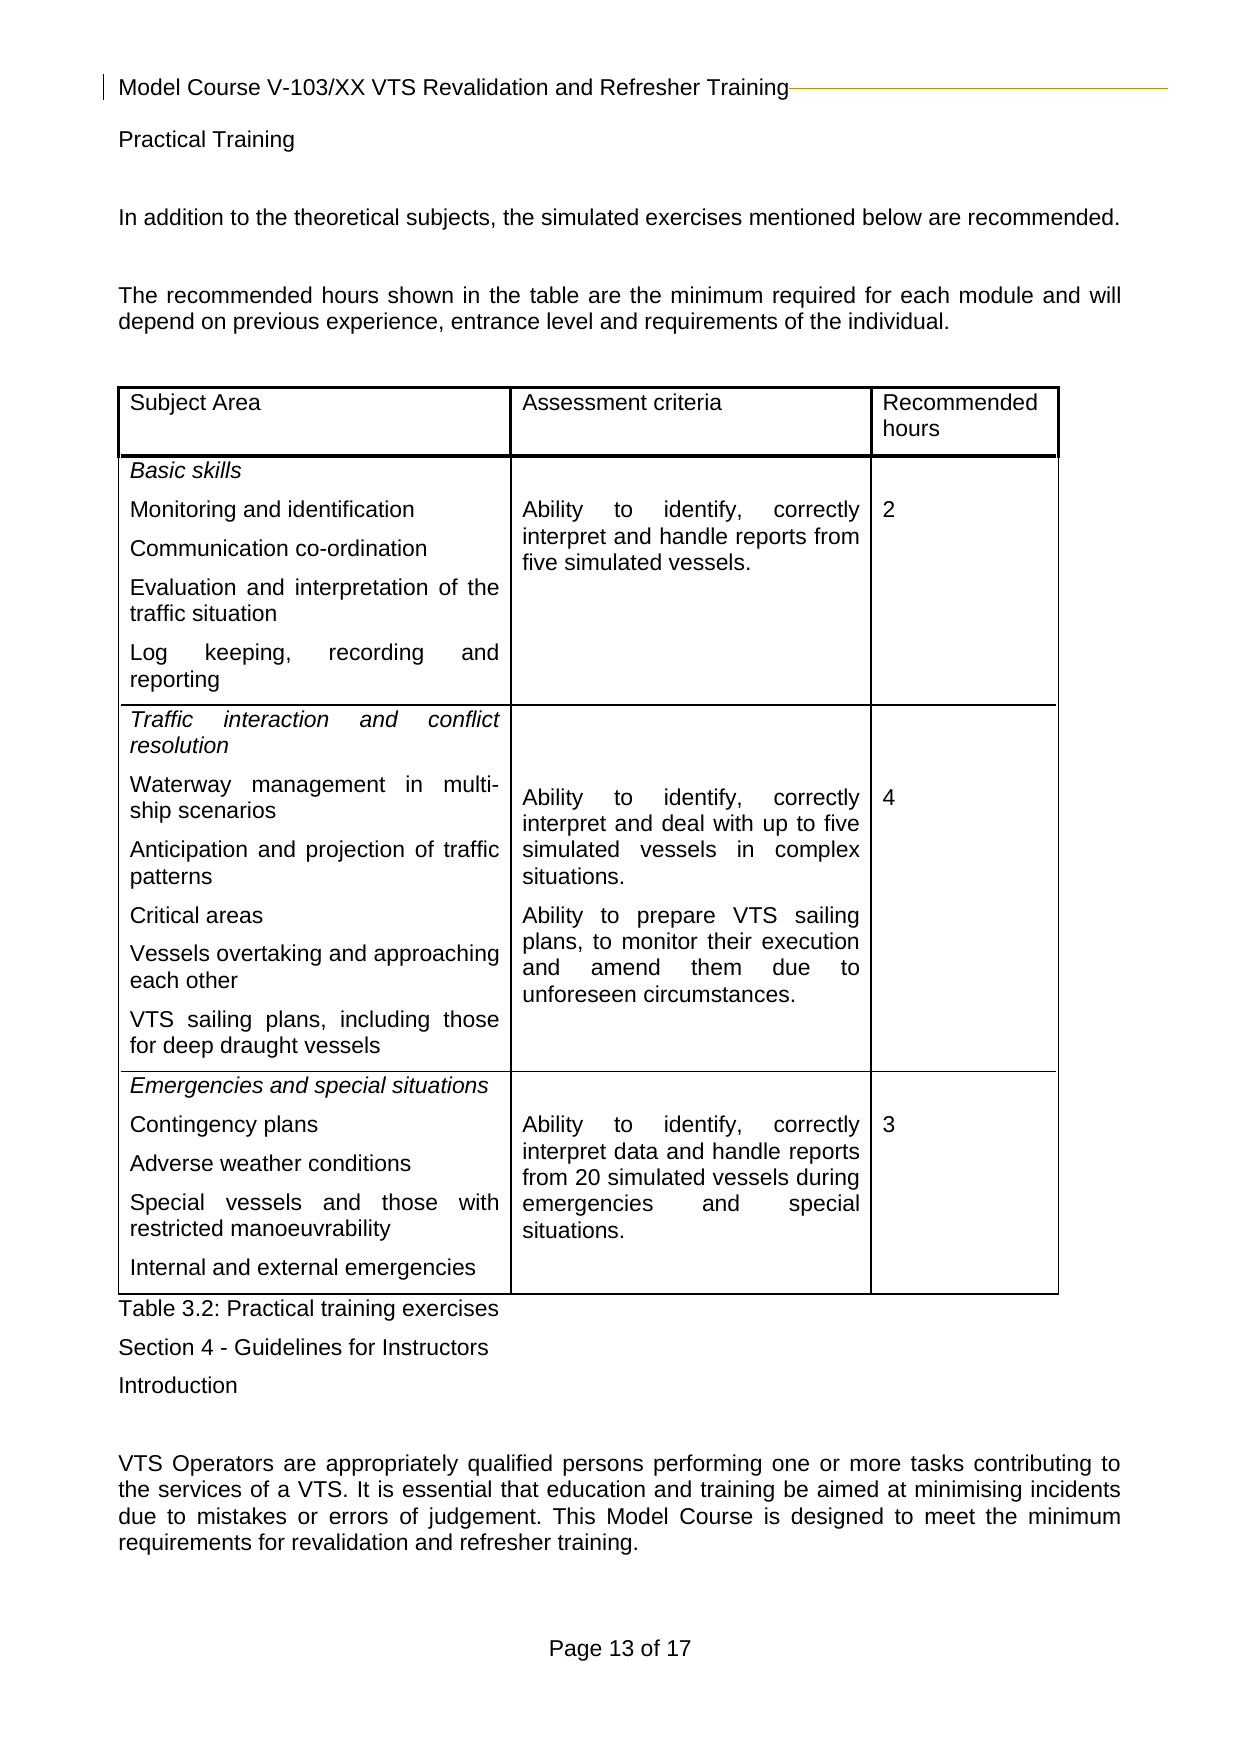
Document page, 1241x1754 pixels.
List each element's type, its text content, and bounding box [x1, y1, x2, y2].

table_cell Emergencies and special situations Contingency plans Adverse weather conditions Special vessels and those with restricted manoeuvrability Internal and external emergencies [119, 1071, 510, 1293]
text The recommended hours shown in the table are the minimum required for each module and will depend on previous experience, entrance level and requirements of the individual. [118, 282, 1122, 334]
text Table 3.2: Practical training exercises [118, 1294, 1122, 1321]
table_cell 4 [872, 704, 1058, 1071]
table_cell Ability to identify, correctly interpret and deal with up to five simulated vessels in complex situations. Ability to prepare VTS sailing plans, to monitor their execution and amend them due to unforeseen circumstances. [512, 706, 870, 1071]
table_header Assessment criteria [512, 389, 870, 454]
text Practical Training [118, 126, 1122, 153]
table_cell 2 [872, 454, 1058, 704]
table_cell Basic skills Monitoring and identification Communication co-ordination Evaluation and interpretation of the traffic situation Log keeping, recording and reporting [119, 455, 510, 704]
text Introduction [118, 1372, 1122, 1399]
table_cell 3 [872, 1071, 1058, 1293]
table_cell Ability to identify, correctly interpret data and handle reports from 20 simulated vessels during emergencies and special situations. [512, 1072, 870, 1293]
text VTS Operators are appropriately qualified persons performing one or more tasks contributing to the services of a VTS. It is essential that education and training be aimed at minimising incidents due to mistakes or errors of judgement. This Model Course is designed to meet the minimum requirements for revalidation and refresher training. [118, 1450, 1122, 1555]
table_cell Ability to identify, correctly interpret and handle reports from five simulated vessels. [512, 458, 870, 704]
table_header Subject Area [120, 389, 509, 454]
text Section 4 - Guidelines for Instructors [118, 1333, 1122, 1360]
table_cell Traffic interaction and conflict resolution Waterway management in multi-ship scenarios Anticipation and projection of traffic patterns Critical areas Vessels overtaking and approaching each other VTS sailing plans, including those for deep draught vessels [119, 704, 510, 1071]
table_header Recommended hours [873, 389, 1057, 454]
text In addition to the theoretical subjects, the simulated exercises mentioned below are recommended. [118, 204, 1122, 231]
